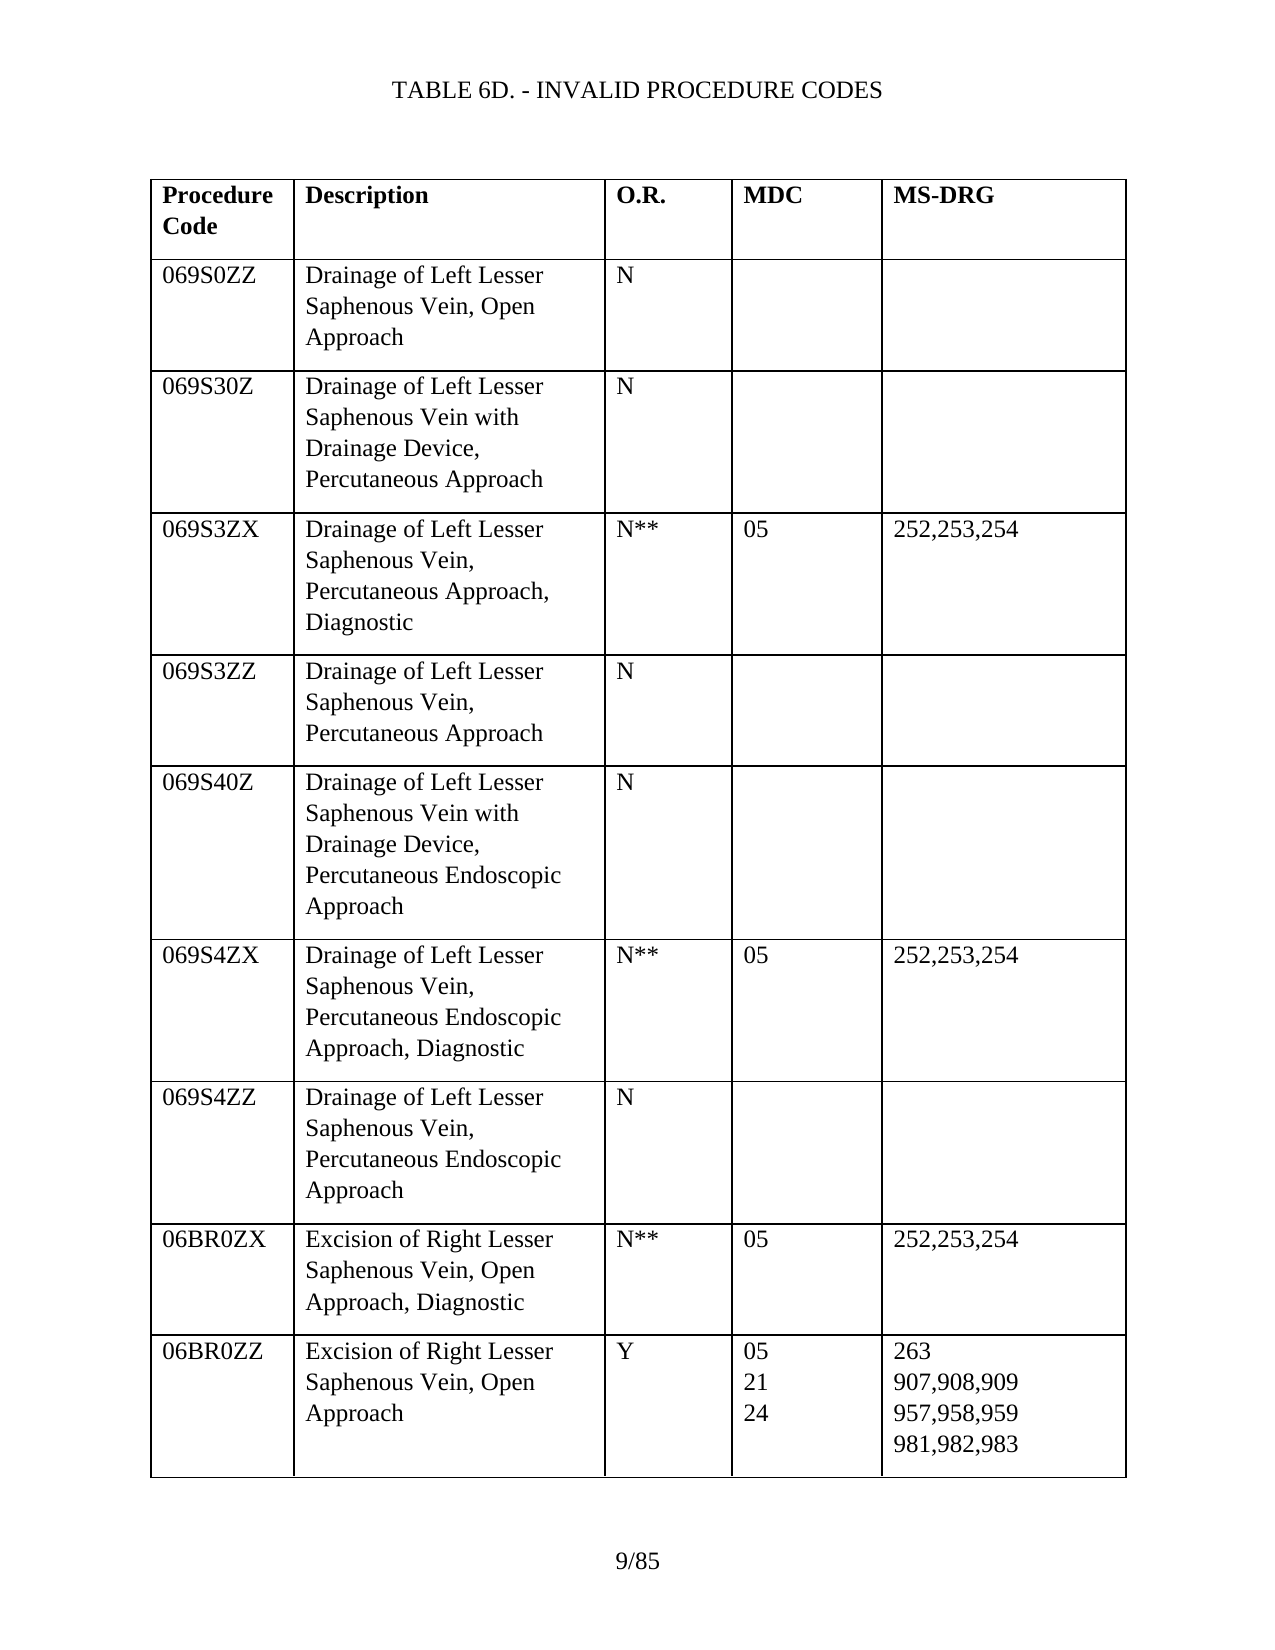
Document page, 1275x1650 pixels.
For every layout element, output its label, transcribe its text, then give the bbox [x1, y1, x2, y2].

table_cell Y [606, 1336, 731, 1476]
table_cell 06BR0ZZ [152, 1336, 293, 1476]
table_cell N** [606, 514, 731, 654]
table_cell 252,253,254 [883, 1225, 1125, 1334]
table_cell N [606, 372, 731, 512]
table_cell 05 [733, 1225, 881, 1334]
table_cell [733, 1082, 881, 1223]
table_cell Drainage of Left Lesser Saphenous Vein, Open Approach [295, 260, 604, 370]
table_cell 069S3ZX [152, 514, 293, 654]
table_cell [733, 260, 881, 370]
table_cell N [606, 260, 731, 370]
table_cell 069S4ZZ [152, 1082, 293, 1223]
table_cell N** [606, 1225, 731, 1334]
table_cell Drainage of Left Lesser Saphenous Vein, Percutaneous Endoscopic Approach, Diagnostic [295, 940, 604, 1081]
table_cell [733, 767, 881, 939]
table_cell Drainage of Left Lesser Saphenous Vein with Drainage Device, Percutaneous Endoscopic Approach [295, 767, 604, 939]
table_cell Drainage of Left Lesser Saphenous Vein, Percutaneous Approach [295, 656, 604, 765]
table_cell [733, 372, 881, 512]
table_cell 05 21 24 [733, 1336, 881, 1476]
table_cell Drainage of Left Lesser Saphenous Vein, Percutaneous Approach, Diagnostic [295, 514, 604, 654]
table_cell 069S30Z [152, 372, 293, 512]
table_cell Excision of Right Lesser Saphenous Vein, Open Approach [295, 1336, 604, 1476]
table_cell 05 [733, 940, 881, 1081]
table_cell N [606, 656, 731, 765]
table_cell [883, 1082, 1125, 1223]
table_cell [883, 260, 1125, 370]
table_cell 252,253,254 [883, 940, 1125, 1081]
table_cell [883, 372, 1125, 512]
table_cell N** [606, 940, 731, 1081]
table_cell [883, 656, 1125, 765]
table_header MS-DRG [883, 180, 1125, 259]
table_cell Drainage of Left Lesser Saphenous Vein with Drainage Device, Percutaneous Approach [295, 372, 604, 512]
table_cell N [606, 767, 731, 939]
table_cell [883, 767, 1125, 939]
table_cell Drainage of Left Lesser Saphenous Vein, Percutaneous Endoscopic Approach [295, 1082, 604, 1223]
table_cell 252,253,254 [883, 514, 1125, 654]
table_cell N [606, 1082, 731, 1223]
table_cell 069S40Z [152, 767, 293, 939]
table_header O.R. [606, 180, 731, 259]
table_header MDC [733, 180, 881, 259]
table_cell 06BR0ZX [152, 1225, 293, 1334]
table_header Procedure Code [152, 180, 293, 259]
table_header Description [295, 180, 604, 259]
table_cell 263 907,908,909 957,958,959 981,982,983 [883, 1336, 1125, 1476]
table_cell 05 [733, 514, 881, 654]
table_cell 069S3ZZ [152, 656, 293, 765]
table_cell Excision of Right Lesser Saphenous Vein, Open Approach, Diagnostic [295, 1225, 604, 1334]
table_cell 069S0ZZ [152, 260, 293, 370]
table_cell [733, 656, 881, 765]
table_cell 069S4ZX [152, 940, 293, 1081]
